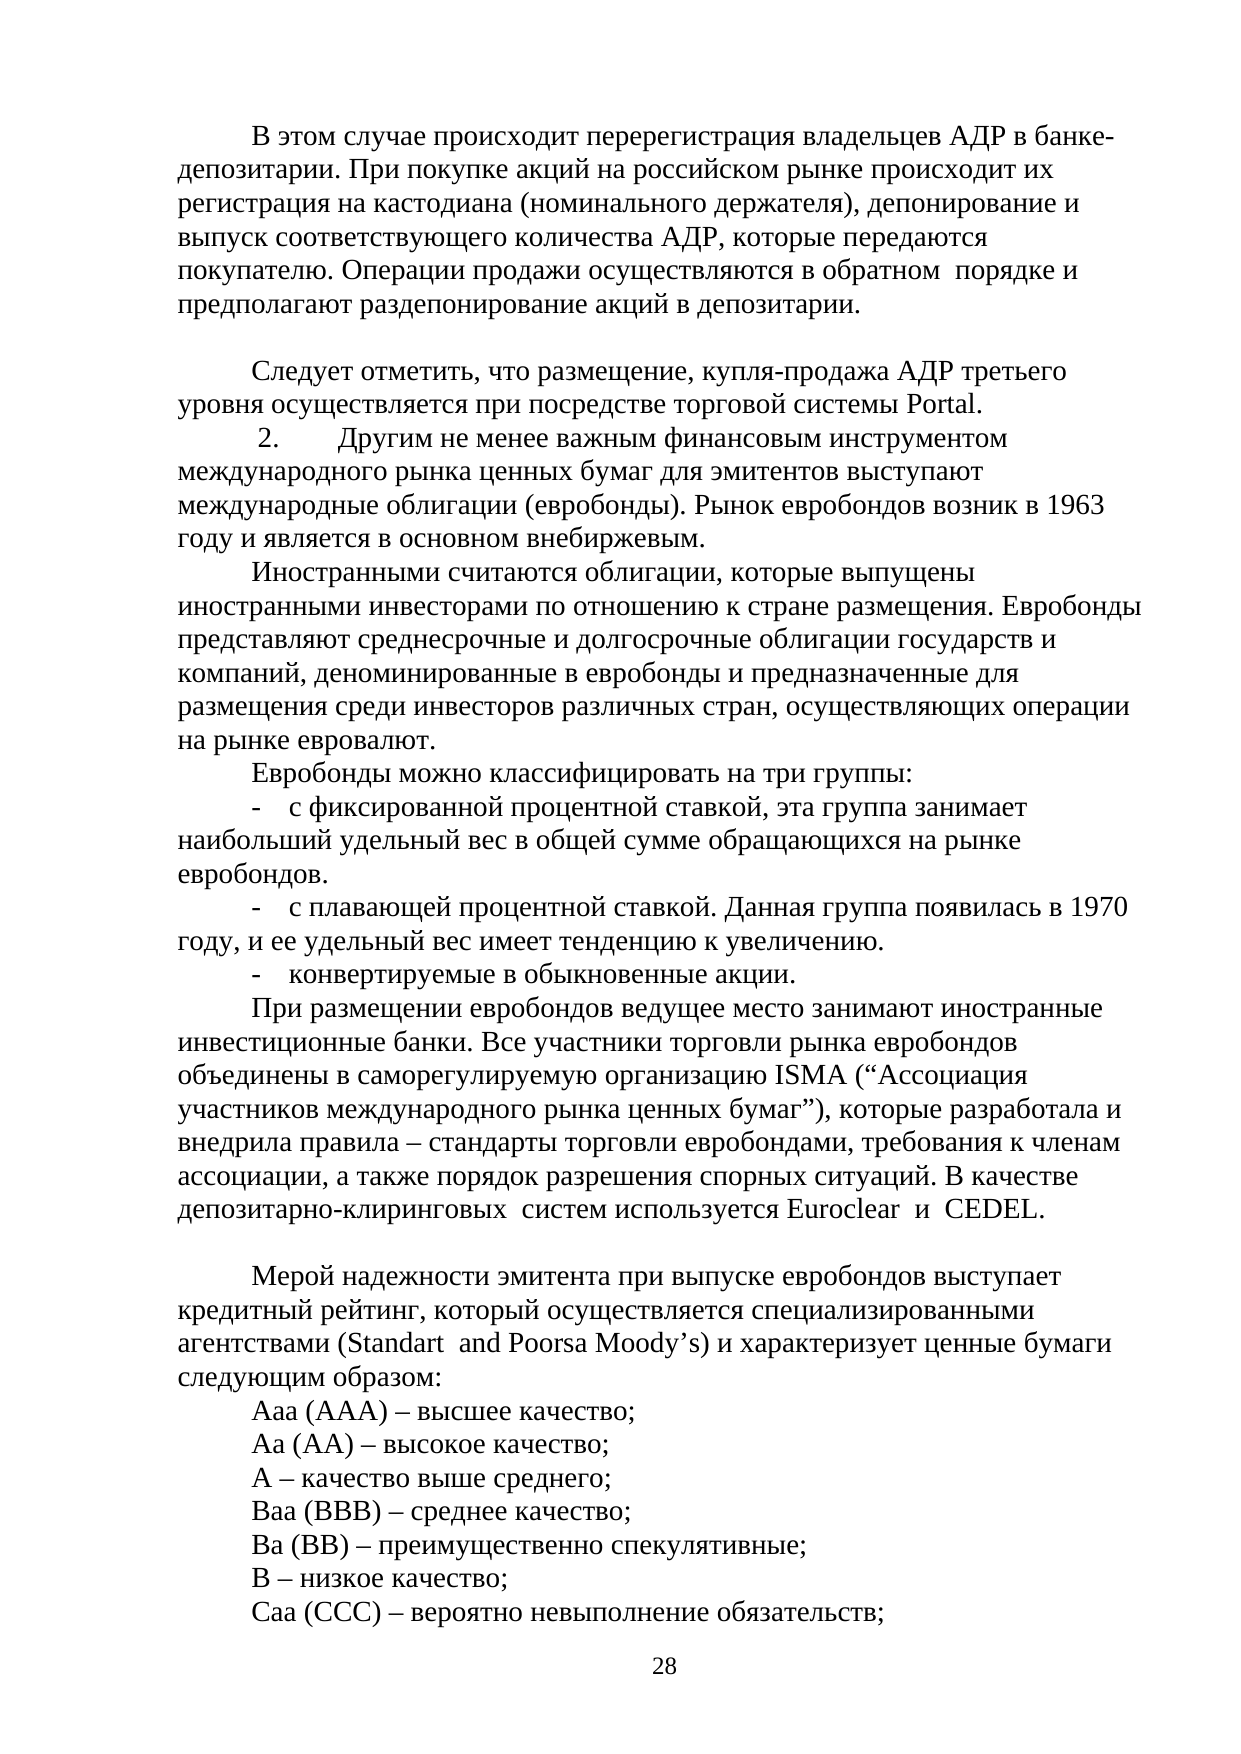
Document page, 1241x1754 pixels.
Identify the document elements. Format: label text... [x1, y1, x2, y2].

text Евробонды можно классифицировать на три группы: [177, 755, 1152, 789]
text Caa (CCC) – вероятно невыполнение обязательств; [177, 1594, 1152, 1627]
list конвертируемые в обыкновенные акции. [177, 957, 1152, 990]
text A – качество выше среднего; [177, 1460, 1152, 1493]
text Следует отметить, что размещение, купля-продажа АДР третьего уровня осуществляется при посредстве торговой системы Portal. [177, 353, 1152, 420]
text B – низкое качество; [177, 1560, 1152, 1594]
list с плавающей процентной ставкой. Данная группа появилась в 1970 году, и ее удельный вес имеет тенденцию к увеличению. [177, 889, 1152, 957]
text Aa (AA) – высокое качество; [177, 1426, 1152, 1460]
text В этом случае происходит перерегистрация владельцев АДР в банке-депозитарии. При покупке акций на российском рынке происходит их регистрация на кастодиана (номинального держателя), депонирование и выпуск соответствующего количества АДР, которые передаются покупателю. Операции продажи осуществляются в обратном порядке и предполагают раздепонирование акций в депозитарии. [177, 118, 1152, 319]
text Baa (BBB) – среднее качество; [177, 1493, 1152, 1527]
text 2. Другим не менее важным финансовым инструментом международного рынка ценных бумаг для эмитентов выступают международные облигации (евробонды). Рынок евробондов возник в 1963 году и является в основном внебиржевым. [177, 420, 1152, 554]
list с фиксированной процентной ставкой, эта группа занимает наибольший удельный вес в общей сумме обращающихся на рынке евробондов. [177, 789, 1152, 889]
text Мерой надежности эмитента при выпуске евробондов выступает кредитный рейтинг, который осуществляется специализированными агентствами (Standart and Poorsa Moody’s) и характеризует ценные бумаги следующим образом: [177, 1258, 1152, 1393]
text Aaa (AAA) – высшее качество; [177, 1393, 1152, 1426]
text Ba (BB) – преимущественно спекулятивные; [177, 1527, 1152, 1560]
text Иностранными считаются облигации, которые выпущены иностранными инвесторами по отношению к стране размещения. Евробонды представляют среднесрочные и долгосрочные облигации государств и компаний, деноминированные в евробонды и предназначенные для размещения среди инвесторов различных стран, осуществляющих операции на рынке евровалют. [177, 554, 1152, 755]
text При размещении евробондов ведущее место занимают иностранные инвестиционные банки. Все участники торговли рынка евробондов объединены в саморегулируемую организацию ISMA (“Ассоциация участников международного рынка ценных бумаг”), которые разработала и внедрила правила – стандарты торговли евробондами, требования к членам ассоциации, а также порядок разрешения спорных ситуаций. В качестве депозитарно-клиринговых систем используется Euroclear и CEDEL. [177, 990, 1152, 1225]
